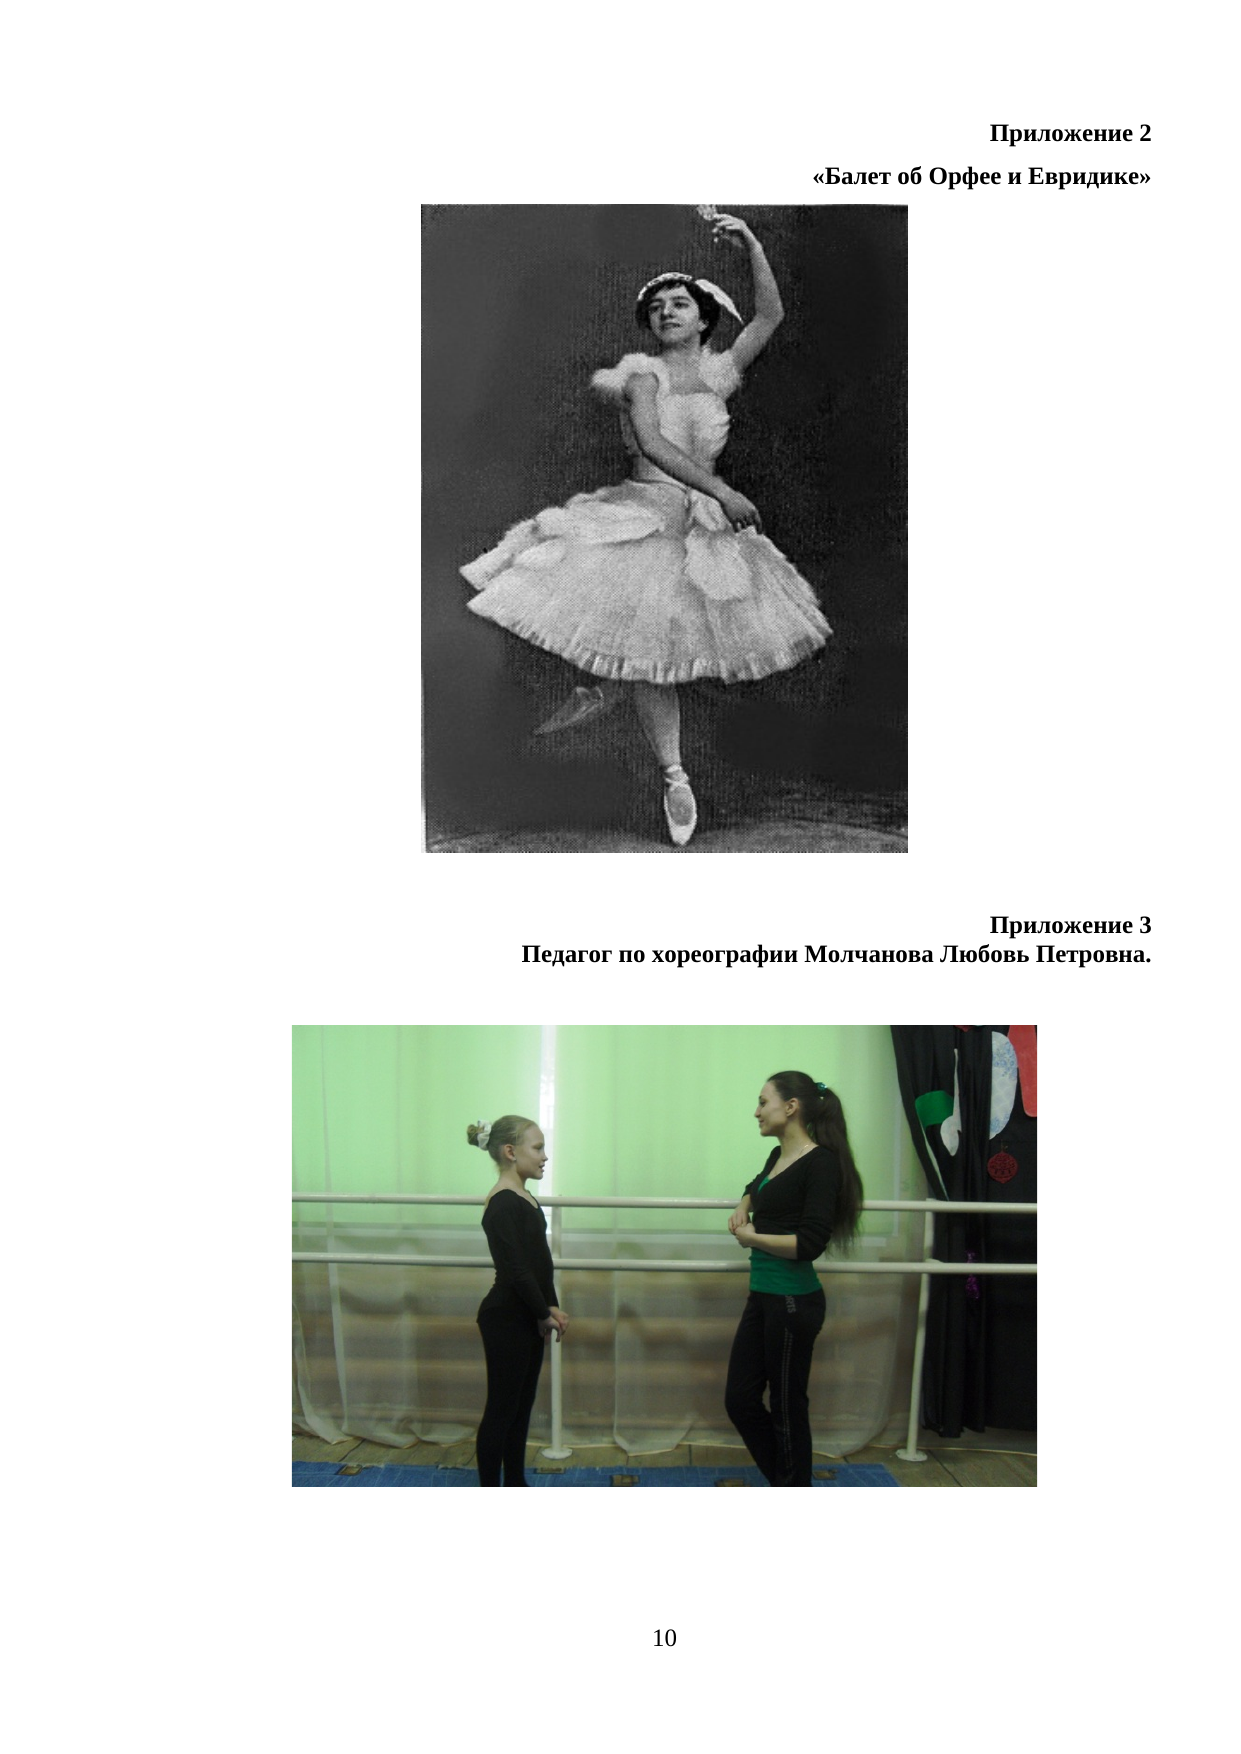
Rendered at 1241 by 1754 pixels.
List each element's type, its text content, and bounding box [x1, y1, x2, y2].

text Приложение 3 [177, 910, 1152, 939]
picture [421, 204, 908, 853]
text Педагог по хореографии Молчанова Любовь Петровна. [177, 939, 1152, 968]
text Приложение 2 [177, 118, 1152, 147]
text «Балет об Орфее и Евридике» [177, 161, 1152, 190]
picture [291, 1025, 1038, 1487]
